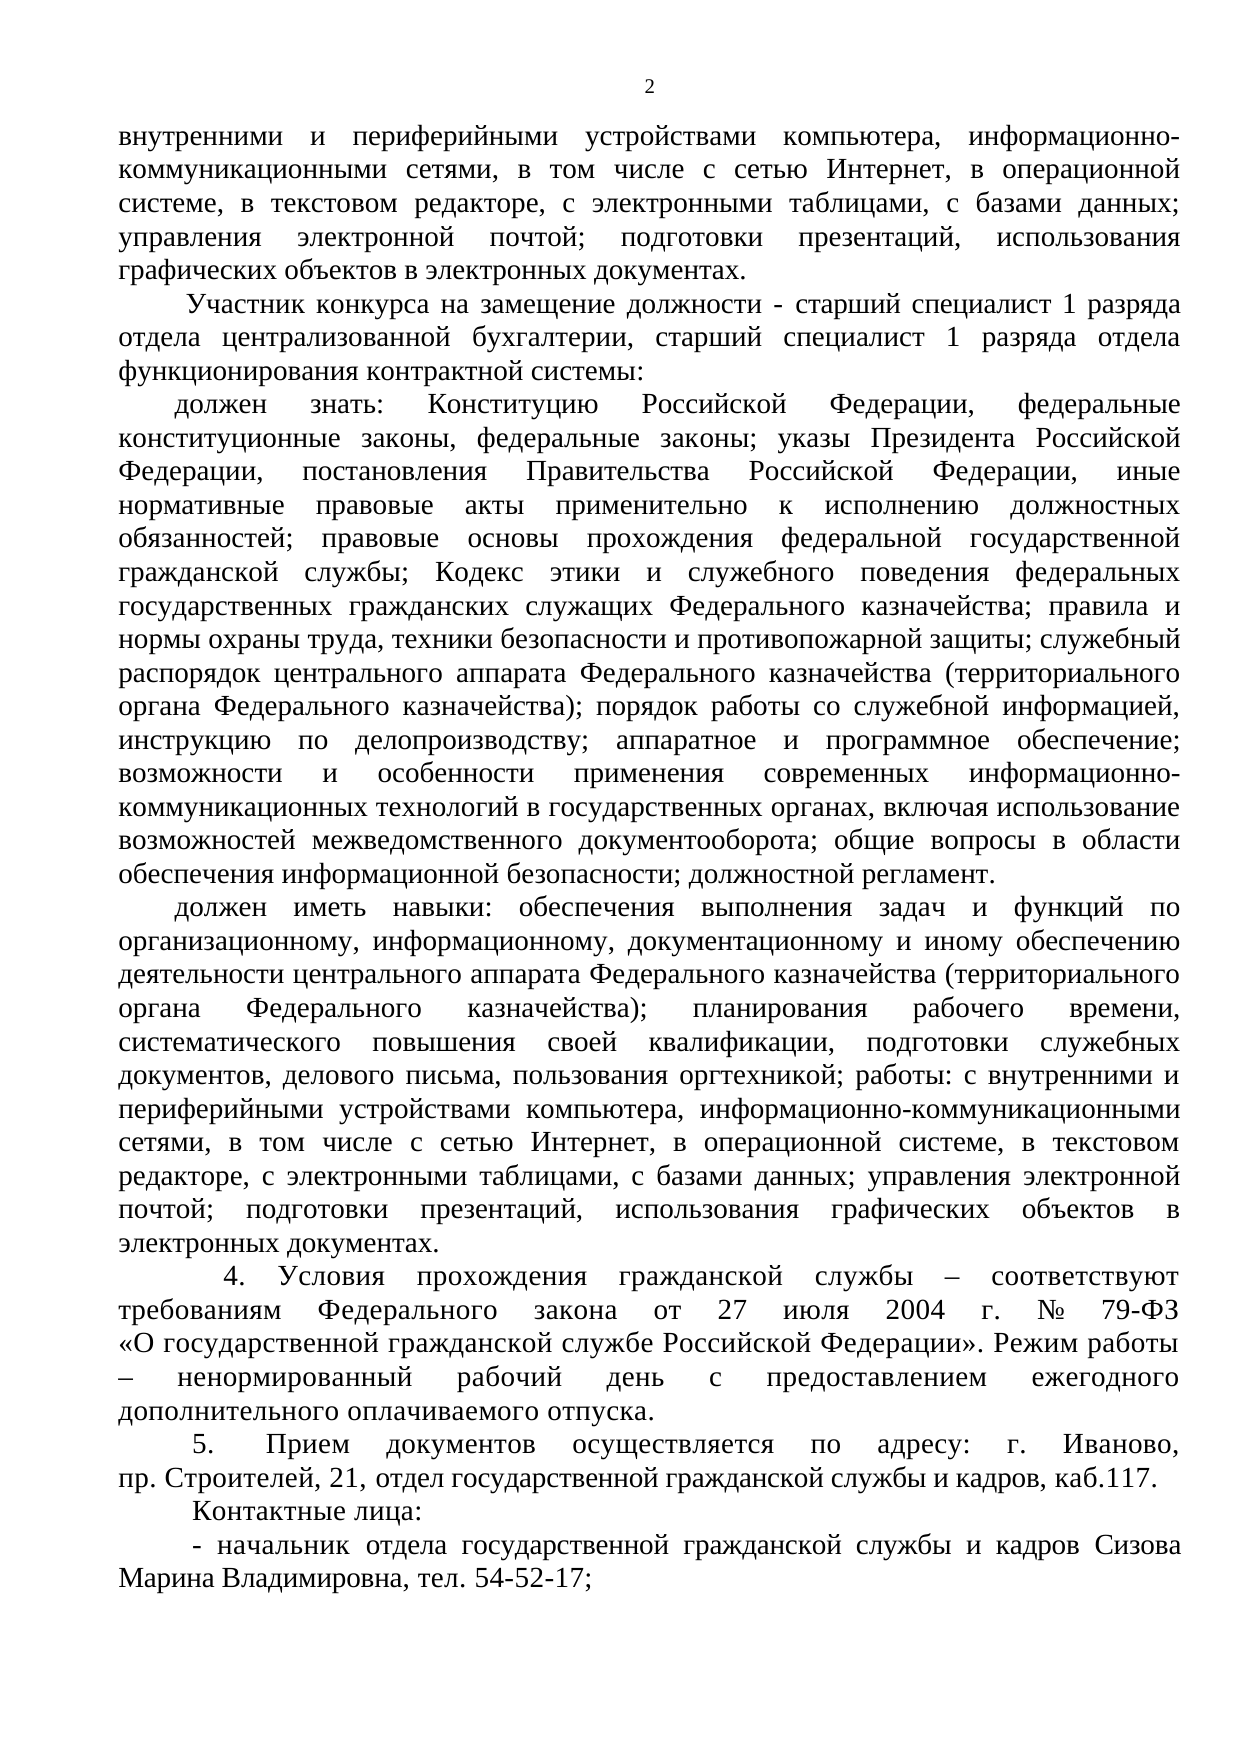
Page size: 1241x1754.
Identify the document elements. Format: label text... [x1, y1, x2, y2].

text Участник конкурса на замещение должности - старший специалист 1 разряда отдела централизованной бухгалтерии, старший специалист 1 разряда отдела функционирования контрактной системы: [118, 286, 1181, 386]
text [118, 118, 1181, 286]
text - начальник отдела государственной гражданской службы и кадров Сизова Марина Владимировна, тел. 54-52-17; [118, 1527, 1181, 1594]
text должен иметь навыки: обеспечения выполнения задач и функций по организационному, информационному, документационному и иному обеспечению деятельности центрального аппарата Федерального казначейства (территориального органа Федерального казначейства); планирования рабочего времени, систематического повышения своей квалификации, подготовки служебных документов, делового письма, пользования оргтехникой; работы: с внутренними и периферийными устройствами компьютера, информационно-коммуникационными сетями, в том числе с сетью Интернет, в операционной системе, в текстовом редакторе, с электронными таблицами, с базами данных; управления электронной почтой; подготовки презентаций, использования графических объектов в электронных документах. [118, 889, 1181, 1258]
text должен знать: Конституцию Российской Федерации, федеральные конституционные законы, федеральные законы; указы Президента Российской Федерации, постановления Правительства Российской Федерации, иные нормативные правовые акты применительно к исполнению должностных обязанностей; правовые основы прохождения федеральной государственной гражданской службы; Кодекс этики и служебного поведения федеральных государственных гражданских служащих Федерального казначейства; правила и нормы охраны труда, техники безопасности и противопожарной защиты; служебный распорядок центрального аппарата Федерального казначейства (территориального органа Федерального казначейства); порядок работы со служебной информацией, инструкцию по делопроизводству; аппаратное и программное обеспечение; возможности и особенности применения современных информационно-коммуникационных технологий в государственных органах, включая использование возможностей межведомственного документооборота; общие вопросы в области обеспечения информационной безопасности; должностной регламент. [118, 386, 1181, 889]
text 4. Условия прохождения гражданской службы – соответствуют требованиям Федерального закона от 27 июля . № 79-ФЗ «О государственной гражданской службе Российской Федерации». Режим работы – ненормированный рабочий день с предоставлением ежегодного дополнительного оплачиваемого отпуска. [118, 1258, 1181, 1426]
text 5. Прием документов осуществляется по адресу: г. Иваново, пр. Строителей, 21, отдел государственной гражданской службы и кадров, каб.117. [118, 1426, 1181, 1493]
text Контактные лица: [118, 1493, 1181, 1527]
